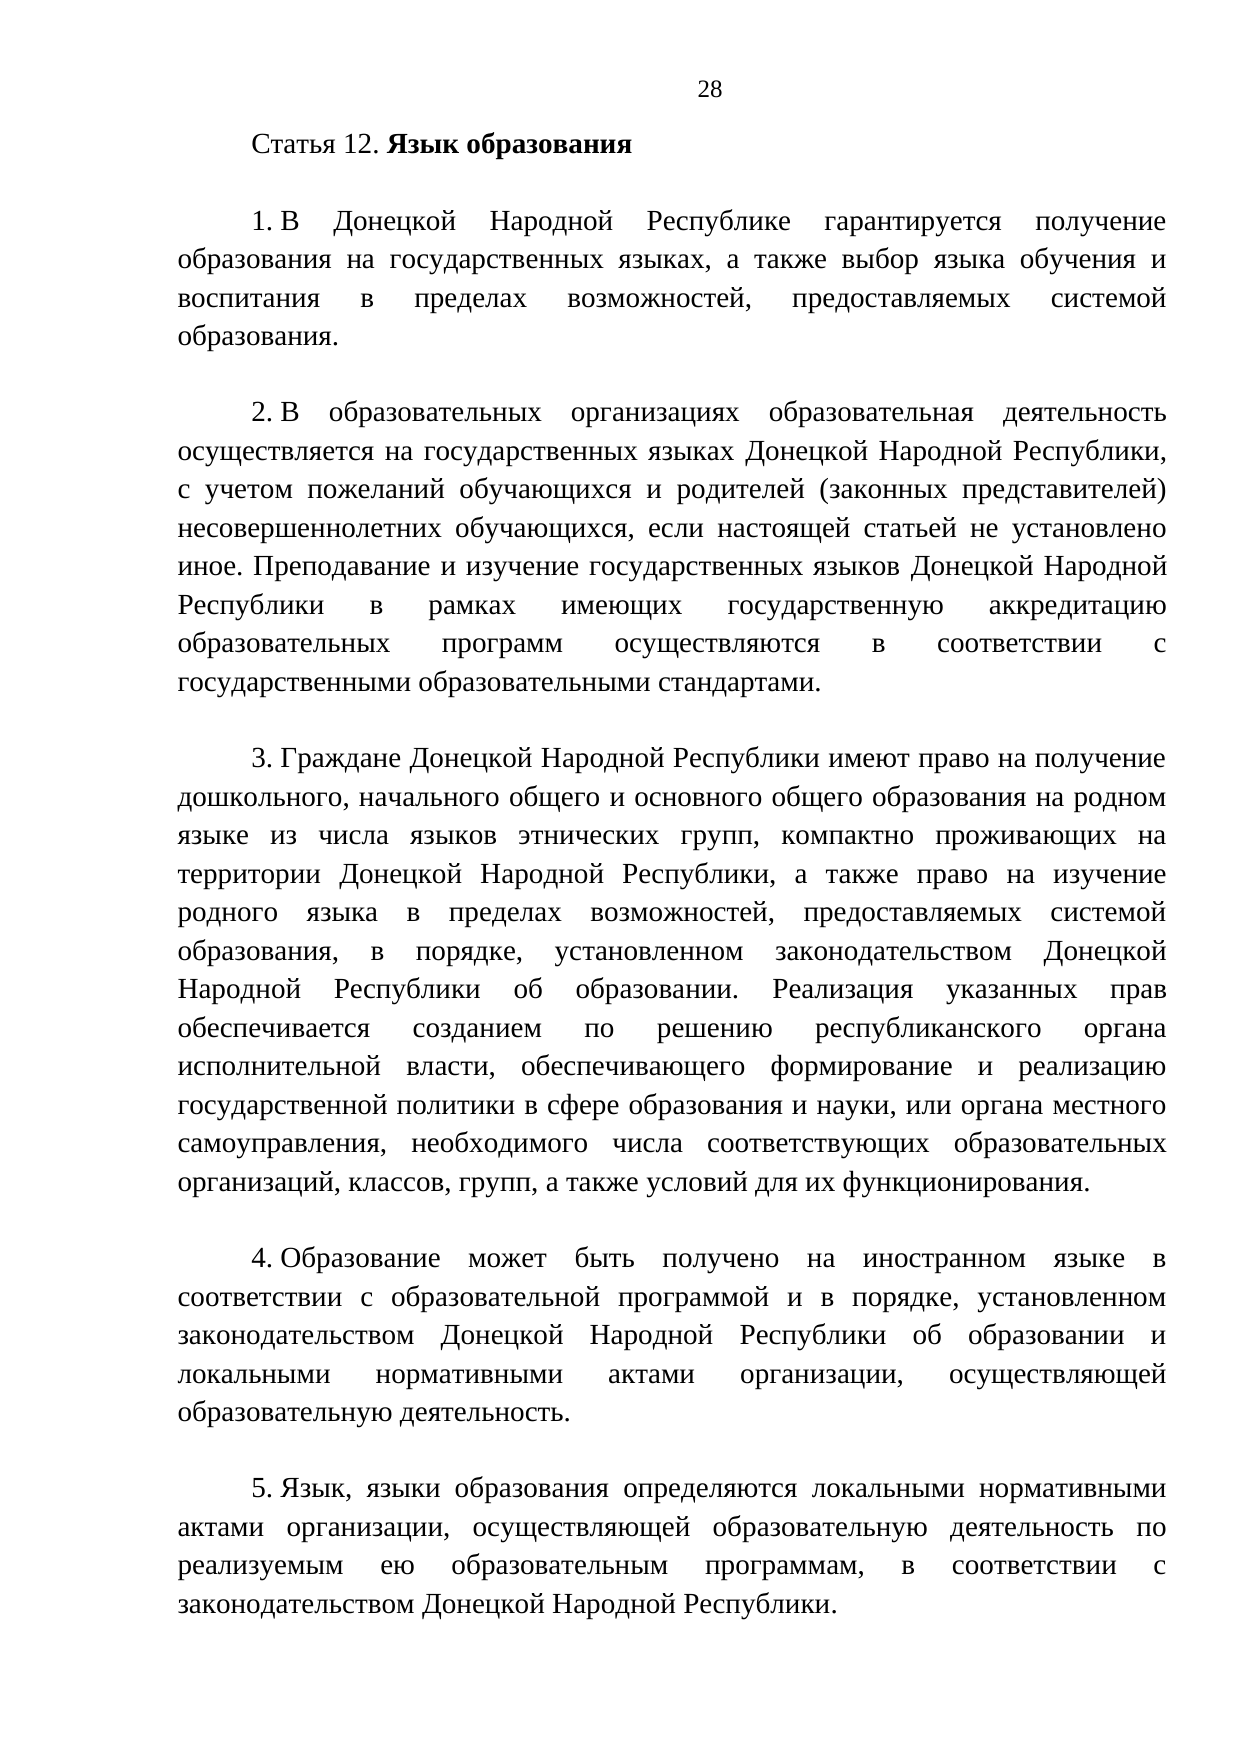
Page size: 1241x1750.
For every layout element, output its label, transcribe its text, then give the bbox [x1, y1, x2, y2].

text 3. Граждане Донецкой Народной Республики имеют право на получение дошкольного, начального общего и основного общего образования на родном языке из числа языков этнических групп, компактно проживающих на территории Донецкой Народной Республики, а также право на изучение родного языка в пределах возможностей, предоставляемых системой образования, в порядке, установленном законодательством Донецкой Народной Республики об образовании. Реализация указанных прав обеспечивается созданием по решению республиканского органа исполнительной власти, обеспечивающего формирование и реализацию государственной политики в сфере образования и науки, или органа местного самоуправления, необходимого числа соответствующих образовательных организаций, классов, групп, а также условий для их функционирования. [177, 740, 1167, 1198]
text 1. В Донецкой Народной Республике гарантируется получение образования на государственных языках, а также выбор языка обучения и воспитания в пределах возможностей, предоставляемых системой образования. [177, 203, 1167, 352]
text 2. В образовательных организациях образовательная деятельность осуществляется на государственных языках Донецкой Народной Республики, с учетом пожеланий обучающихся и родителей (законных представителей) несовершеннолетних обучающихся, если настоящей статьей не установлено иное. Преподавание и изучение государственных языков Донецкой Народной Республики в рамках имеющих государственную аккредитацию образовательных программ осуществляются в соответствии с государственными образовательными стандартами. [177, 394, 1167, 698]
text 4. Образование может быть получено на иностранном языке в соответствии с образовательной программой и в порядке, установленном законодательством Донецкой Народной Республики об образовании и локальными нормативными актами организации, осуществляющей образовательную деятельность. [177, 1240, 1167, 1428]
text 5. Язык, языки образования определяются локальными нормативными актами организации, осуществляющей образовательную деятельность по реализуемым ею образовательным программам, в соответствии с законодательством Донецкой Народной Республики. [177, 1470, 1167, 1619]
text Статья 12. Язык образования [177, 127, 1167, 160]
